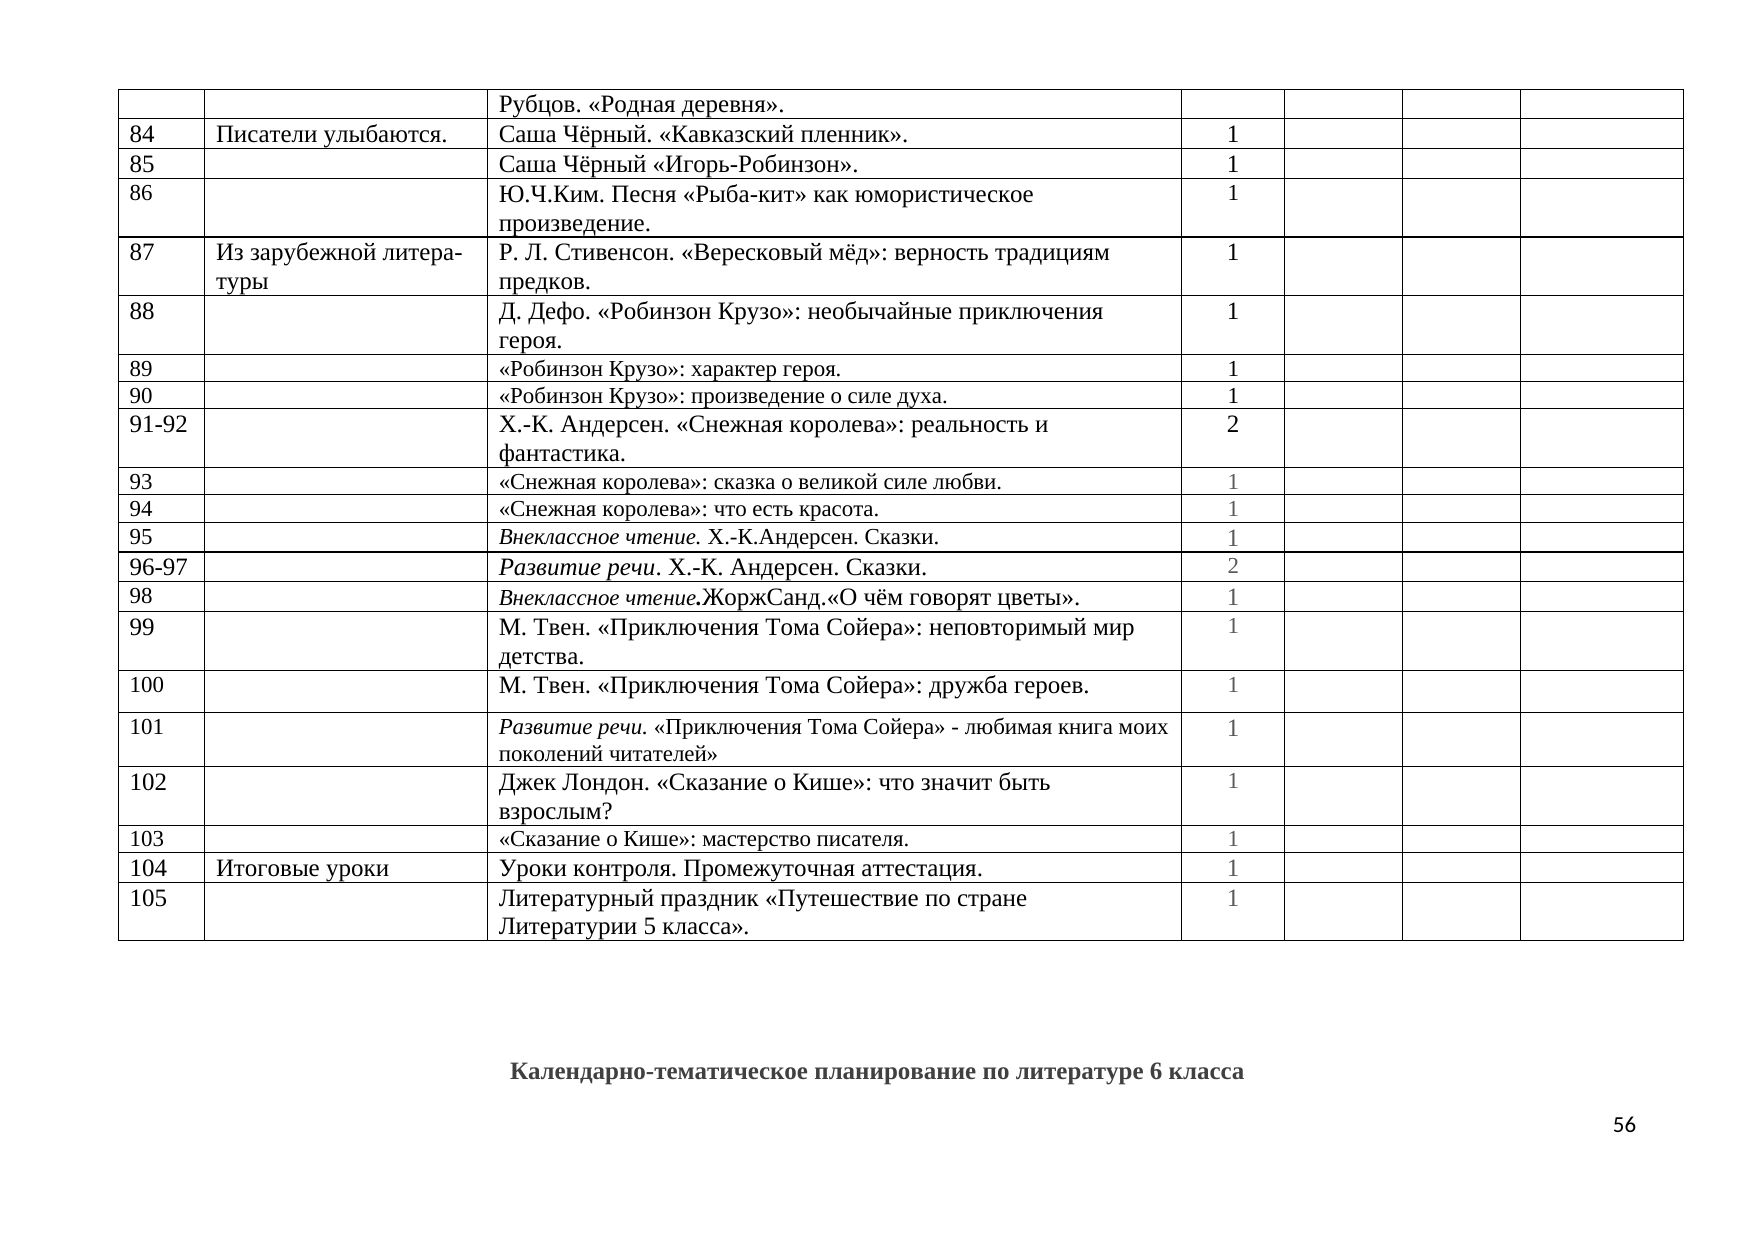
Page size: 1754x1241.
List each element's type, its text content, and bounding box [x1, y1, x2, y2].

table_cell 85 [119, 149, 204, 178]
table_cell 1 [1182, 713, 1284, 766]
table_cell [1285, 409, 1402, 467]
table_cell 86 [119, 179, 204, 236]
table_cell Развитие речи. Х.-К. Андерсен. Сказки. [488, 553, 1181, 581]
table_cell 1 [1182, 119, 1284, 148]
table_cell [1403, 553, 1520, 581]
table_cell 84 [119, 119, 204, 148]
table_cell [1403, 468, 1520, 494]
table_cell Из зарубежной литературы [205, 238, 487, 295]
table_cell Д. Дефо. «Робинзон Крузо»: необычайные приключения героя. [488, 296, 1181, 353]
table_cell [1403, 883, 1520, 940]
table_cell 100 [119, 671, 204, 712]
table_cell Развитие речи. «Приключения Тома Сойера» - любимая книга моих поколений читателей» [488, 713, 1181, 766]
table_cell [1403, 826, 1520, 852]
text Календарно-тематическое планирование по литературе 6 класса [118, 1056, 1636, 1085]
table_cell 105 [119, 883, 204, 940]
table_cell [1403, 238, 1520, 295]
table_cell [1285, 149, 1402, 178]
table_cell [1403, 495, 1520, 522]
table_cell 1 [1182, 355, 1284, 381]
table_cell [1285, 382, 1402, 408]
table_cell [1403, 713, 1520, 766]
table_cell 1 [1182, 523, 1284, 551]
table_cell [1521, 495, 1683, 522]
table_cell 104 [119, 853, 204, 882]
table_cell [1403, 382, 1520, 408]
table_cell 1 [1182, 767, 1284, 824]
table_cell [1521, 90, 1683, 118]
table_cell [1521, 355, 1683, 381]
table_cell 89 [119, 355, 204, 381]
table_cell [1521, 238, 1683, 295]
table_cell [488, 90, 1181, 118]
table_cell [1403, 409, 1520, 467]
table_cell [1521, 883, 1683, 940]
table_cell Внеклассное чтение. Х.-К.Андерсен. Сказки. [488, 523, 1181, 551]
table_cell [205, 179, 487, 236]
table_cell 95 [119, 523, 204, 551]
table_cell [205, 296, 487, 353]
table_cell 1 [1182, 883, 1284, 940]
table_cell «Снежная королева»: сказка о великой силе любви. [488, 468, 1181, 494]
table_cell [1521, 582, 1683, 611]
table_cell Уроки контроля. Промежуточная аттестация. [488, 853, 1181, 882]
table_cell [1521, 296, 1683, 353]
table_cell [1403, 671, 1520, 712]
table_cell [205, 495, 487, 522]
table_cell [1521, 713, 1683, 766]
table_cell Р. Л. Стивенсон. «Вересковый мёд»: верность традициям предков. [488, 238, 1181, 295]
table_cell 1 [1182, 90, 1284, 118]
table_cell [205, 553, 487, 581]
table_cell [1521, 826, 1683, 852]
table_cell [1521, 468, 1683, 494]
table_cell 1 [1182, 238, 1284, 295]
table_cell [205, 713, 487, 766]
table_cell [205, 883, 487, 940]
table_cell [1521, 119, 1683, 148]
table_cell [1521, 612, 1683, 669]
table_cell М. Твен. «Приключения Тома Сойера»: неповторимый мир детства. [488, 612, 1181, 669]
table_cell [1403, 90, 1520, 118]
table_cell [1285, 495, 1402, 522]
table_cell 96-97 [119, 553, 204, 581]
table_cell [1285, 523, 1402, 551]
table_cell [1403, 853, 1520, 882]
table_cell М. Твен. «Приключения Тома Сойера»: дружба героев. [488, 671, 1181, 712]
table_cell [1285, 826, 1402, 852]
table_cell [1403, 523, 1520, 551]
table_cell [1521, 523, 1683, 551]
table_cell 88 [119, 296, 204, 353]
table_cell [205, 355, 487, 381]
table_cell 102 [119, 767, 204, 824]
table_cell [205, 409, 487, 467]
table_cell [1521, 853, 1683, 882]
table_cell Джек Лондон. «Сказание о Кише»: что значит быть взрослым? [488, 767, 1181, 824]
table_cell [1521, 409, 1683, 467]
table_cell 94 [119, 495, 204, 522]
table_cell [1403, 179, 1520, 236]
table_cell Х.-К. Андерсен. «Снежная королева»: реальность и фантастика. [488, 409, 1181, 467]
table_cell [1285, 355, 1402, 381]
table_cell 1 [1182, 671, 1284, 712]
table_cell [1285, 119, 1402, 148]
table_cell 91-92 [119, 409, 204, 467]
table_cell [205, 382, 487, 408]
table_cell [1285, 468, 1402, 494]
table_cell [1521, 671, 1683, 712]
table_cell [1403, 296, 1520, 353]
table_cell [1521, 382, 1683, 408]
table_cell 2 [1182, 409, 1284, 467]
table_cell [1521, 553, 1683, 581]
table_cell [1285, 553, 1402, 581]
table_cell 1 [1182, 149, 1284, 178]
table_cell [1285, 238, 1402, 295]
table_cell [205, 468, 487, 494]
table_cell [1521, 179, 1683, 236]
table_cell Писатели улыбаются. [205, 119, 487, 148]
table_cell [1285, 179, 1402, 236]
table_cell 98 [119, 582, 204, 611]
table_cell [1521, 767, 1683, 824]
table_cell 90 [119, 382, 204, 408]
table_cell [1285, 713, 1402, 766]
table_cell [1521, 149, 1683, 178]
table_cell [205, 671, 487, 712]
table_cell «Снежная королева»: что есть красота. [488, 495, 1181, 522]
table_cell 1 [1182, 296, 1284, 353]
table_cell [1285, 582, 1402, 611]
table_cell Литературный праздник «Путешествие по стране Литературии 5 класса». [488, 883, 1181, 940]
table_cell 93 [119, 468, 204, 494]
table_cell Внеклассное чтение.ЖоржСанд.«О чём говорят цветы». [488, 582, 1181, 611]
table_cell 1 [1182, 826, 1284, 852]
table_cell 1 [1182, 853, 1284, 882]
table_cell 1 [1182, 612, 1284, 669]
table_cell [205, 90, 487, 118]
table_cell [1403, 582, 1520, 611]
table_cell [1285, 671, 1402, 712]
table_cell [205, 523, 487, 551]
table_cell «Робинзон Крузо»: произведение о силе духа. [488, 382, 1181, 408]
table_cell 87 [119, 238, 204, 295]
table_cell [205, 826, 487, 852]
table_cell 2 [1182, 553, 1284, 581]
table_cell 101 [119, 713, 204, 766]
table_cell [1285, 767, 1402, 824]
table_cell 1 [1182, 468, 1284, 494]
table_cell 99 [119, 612, 204, 669]
table_cell Итоговые уроки [205, 853, 487, 882]
table_cell Саша Чёрный «Игорь-Робинзон». [488, 149, 1181, 178]
table_cell [1403, 119, 1520, 148]
table_cell [205, 582, 487, 611]
table_cell 1 [1182, 582, 1284, 611]
table_cell Ю.Ч.Ким. Песня «Рыба-кит» как юмористическое произведение. [488, 179, 1181, 236]
table_cell [205, 612, 487, 669]
table_cell [1285, 853, 1402, 882]
table_cell «Робинзон Крузо»: характер героя. [488, 355, 1181, 381]
table_cell 1 [1182, 382, 1284, 408]
table_cell 83 [119, 90, 204, 118]
table_cell [1403, 355, 1520, 381]
table_cell [205, 149, 487, 178]
table_cell [1403, 767, 1520, 824]
table_cell 1 [1182, 179, 1284, 236]
table_cell [205, 767, 487, 824]
table_cell [1285, 90, 1402, 118]
table_cell [1285, 612, 1402, 669]
table_cell «Сказание о Кише»: мастерство писателя. [488, 826, 1181, 852]
table_cell [1403, 612, 1520, 669]
table_cell [1285, 296, 1402, 353]
table_cell [1285, 883, 1402, 940]
table_cell Саша Чёрный. «Кавказский пленник». [488, 119, 1181, 148]
table_cell 1 [1182, 495, 1284, 522]
table_cell 103 [119, 826, 204, 852]
table_cell [1403, 149, 1520, 178]
